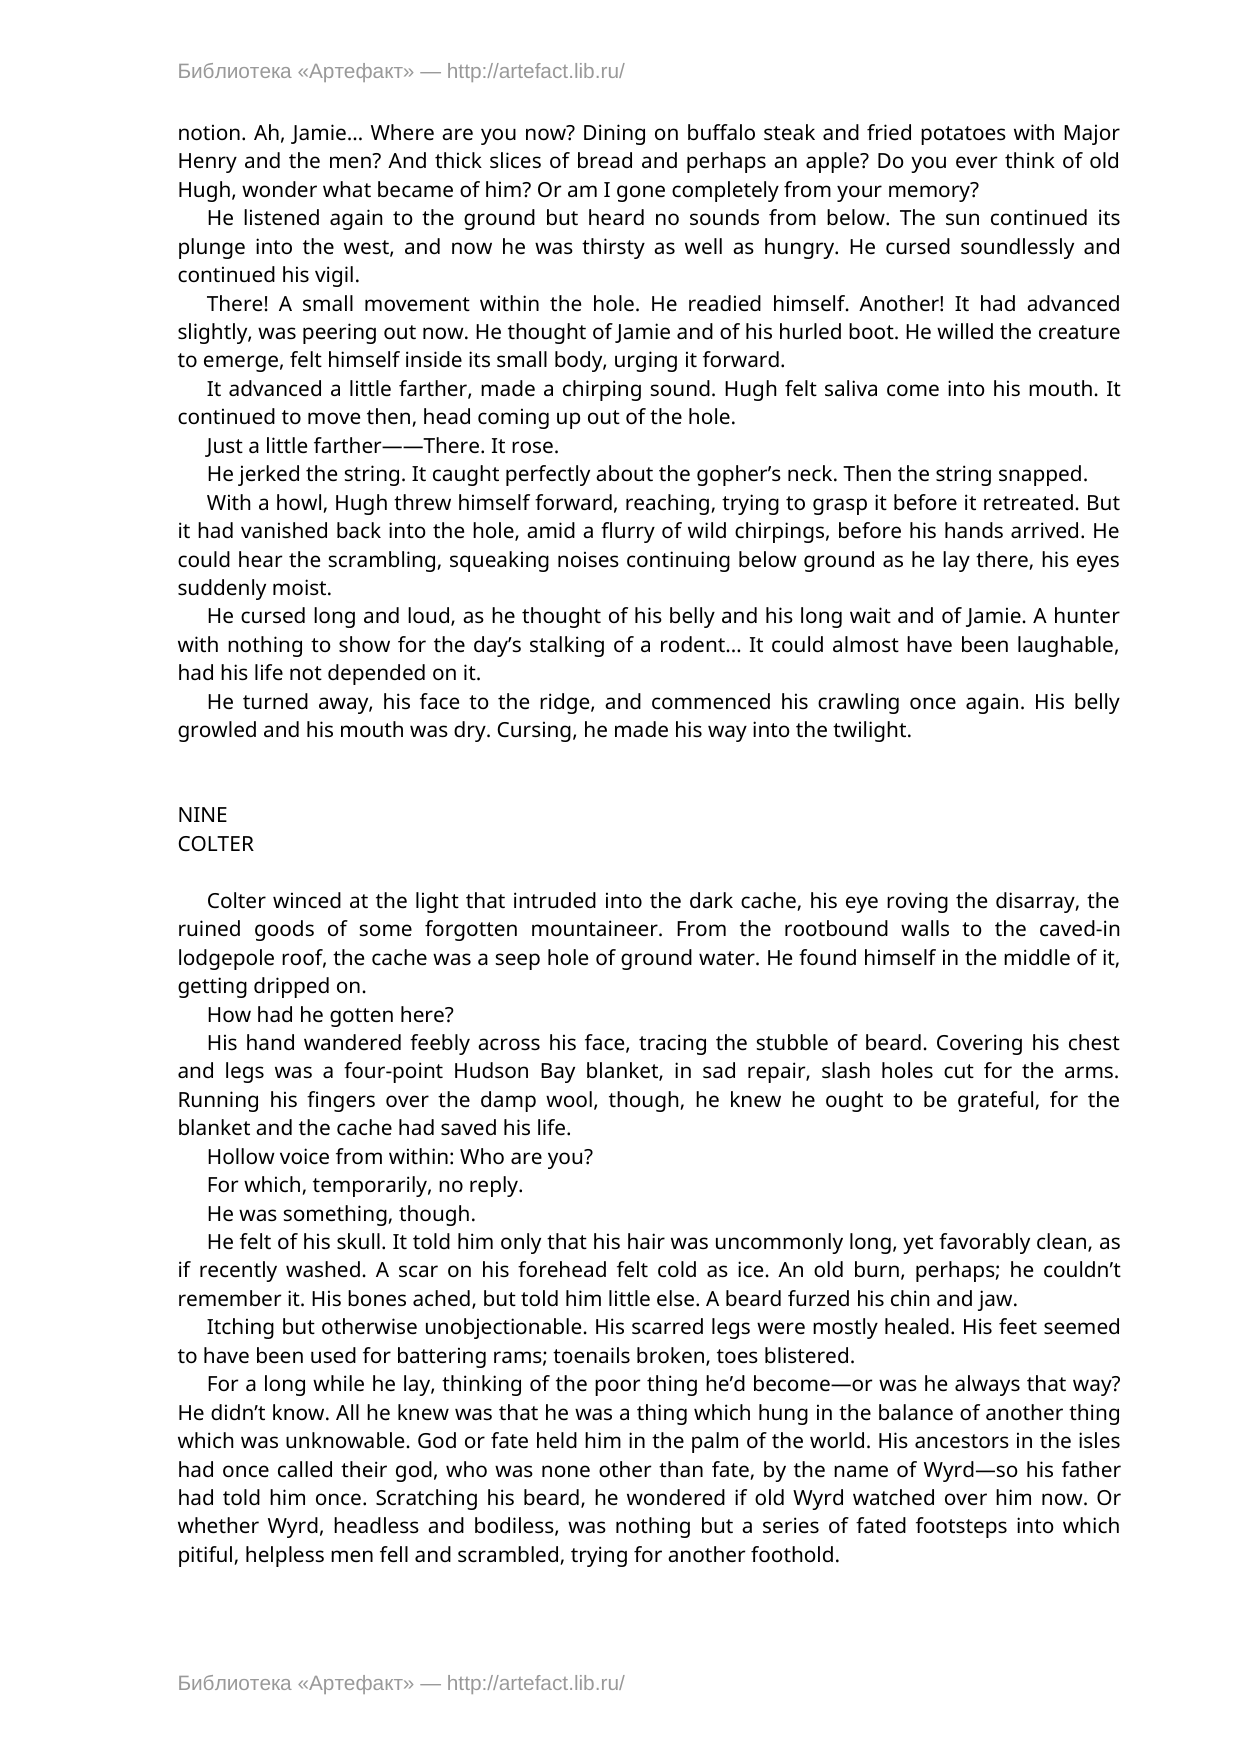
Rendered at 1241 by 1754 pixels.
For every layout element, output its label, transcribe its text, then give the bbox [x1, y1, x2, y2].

text He cursed long and loud, as he thought of his belly and his long wait and of Jamie. A hunter with nothing to show for the day’s stalking of a rodent… It could almost have been laughable, had his life not depended on it. [177, 602, 1122, 687]
text He felt of his skull. It told him only that his hair was uncommonly long, yet favorably clean, as if recently washed. A scar on his forehead felt cold as ice. An old burn, perhaps; he couldn’t remember it. His bones ached, but told him little else. A beard furzed his chin and jaw. [177, 1227, 1122, 1312]
text Just a little farther——There. It rose. [177, 431, 1122, 459]
text COLTER [177, 829, 1122, 857]
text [177, 118, 1122, 203]
text Hollow voice from within: Who are you? [177, 1142, 1122, 1170]
text For which, temporarily, no reply. [177, 1170, 1122, 1199]
text Itching but otherwise unobjectionable. His scarred legs were mostly healed. His feet seemed to have been used for battering rams; toenails broken, toes blistered. [177, 1312, 1122, 1369]
text For a long while he lay, thinking of the poor thing he’d become—or was he always that way? He didn’t know. All he knew was that he was a thing which hung in the balance of another thing which was unknowable. God or fate held him in the palm of the world. His ancestors in the isles had once called their god, who was none other than fate, by the name of Wyrd—so his father had told him once. Scratching his beard, he wondered if old Wyrd watched over him now. Or whether Wyrd, headless and bodiless, was nothing but a series of fated footsteps into which pitiful, helpless men fell and scrambled, trying for another foothold. [177, 1369, 1122, 1568]
text There! A small movement within the hole. He readied himself. Another! It had advanced slightly, was peering out now. He thought of Jamie and of his hurled boot. He willed the creature to emerge, felt himself inside its small body, urging it forward. [177, 289, 1122, 374]
text It advanced a little farther, made a chirping sound. Hugh felt saliva come into his mouth. It continued to move then, head coming up out of the hole. [177, 374, 1122, 431]
text He turned away, his face to the ridge, and commenced his crawling once again. His belly growled and his mouth was dry. Cursing, he made his way into the twilight. [177, 687, 1122, 744]
text NINE [177, 801, 1122, 829]
text How had he gotten here? [177, 1000, 1122, 1028]
text With a howl, Hugh threw himself forward, reaching, trying to grasp it before it retreated. But it had vanished back into the hole, amid a flurry of wild chirpings, before his hands arrived. He could hear the scrambling, squeaking noises continuing below ground as he lay there, his eyes suddenly moist. [177, 488, 1122, 602]
text Colter winced at the light that intruded into the dark cache, his eye roving the disarray, the ruined goods of some forgotten mountaineer. From the rootbound walls to the caved-in lodgepole roof, the cache was a seep hole of ground water. He found himself in the middle of it, getting dripped on. [177, 886, 1122, 1000]
text He jerked the string. It caught perfectly about the gopher’s neck. Then the string snapped. [177, 459, 1122, 488]
text He listened again to the ground but heard no sounds from below. The sun continued its plunge into the west, and now he was thirsty as well as hungry. He cursed soundlessly and continued his vigil. [177, 203, 1122, 289]
text His hand wandered feebly across his face, tracing the stubble of beard. Covering his chest and legs was a four-point Hudson Bay blanket, in sad repair, slash holes cut for the arms. Running his fingers over the damp wool, though, he knew he ought to be grateful, for the blanket and the cache had saved his life. [177, 1028, 1122, 1142]
text He was something, though. [177, 1199, 1122, 1227]
